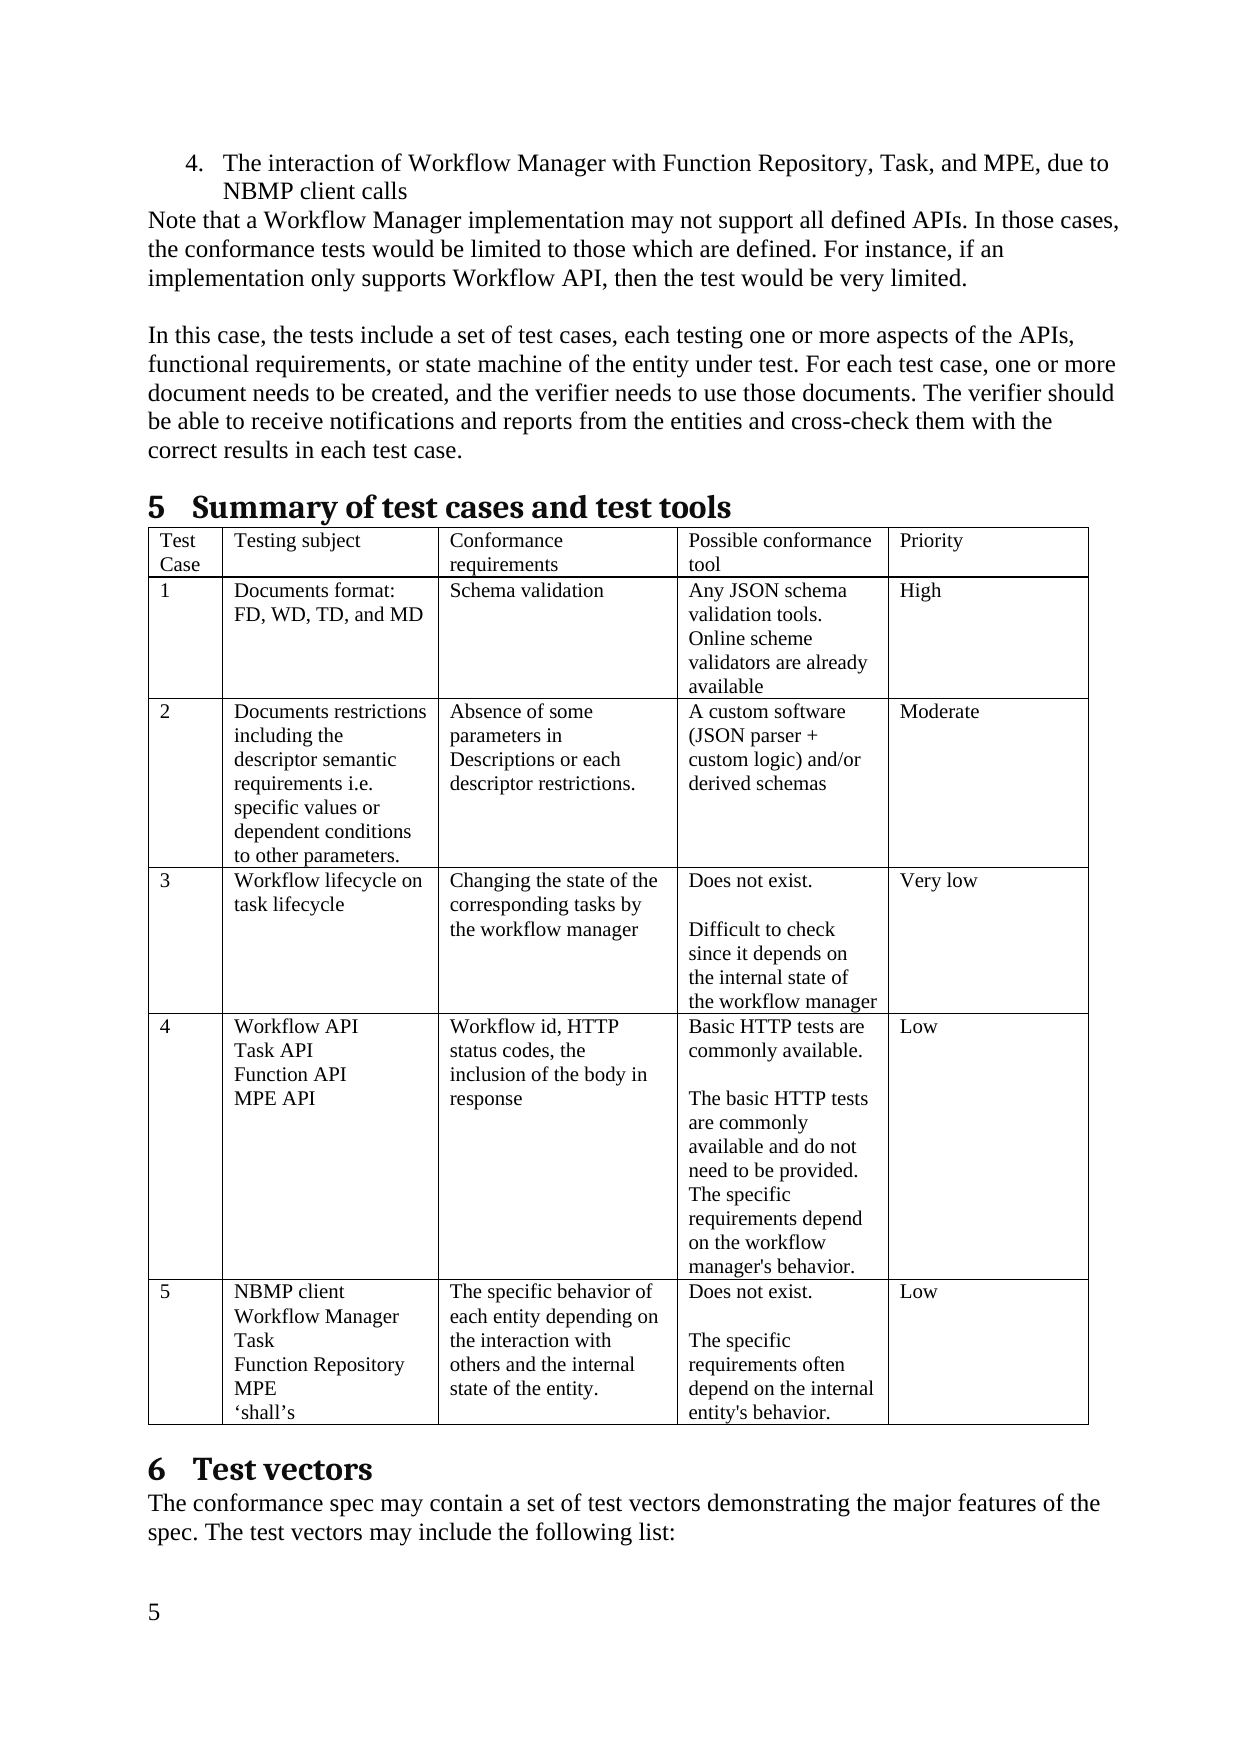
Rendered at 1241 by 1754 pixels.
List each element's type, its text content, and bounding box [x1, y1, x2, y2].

table_cell 5 [149, 1280, 222, 1424]
table_header Possible conformance tool [678, 528, 888, 576]
table_cell 3 [149, 868, 222, 1013]
text In this case, the tests include a set of test cases, each testing one or more aspects of the APIs, functional requirements, or state machine of the entity under test. For each test case, one or more document needs to be created, and the verifier needs to use those documents. The verifier should be able to receive notifications and reports from the entities and cross-check them with the correct results in each test case. [148, 320, 1122, 464]
text Summary of test cases and test tools [148, 489, 1122, 527]
table_cell Low [889, 1014, 1088, 1278]
list The interaction of Workflow Manager with Function Repository, Task, and MPE, due to NBMP client calls [185, 148, 1122, 205]
table_cell Basic HTTP tests are commonly available. The basic HTTP tests are commonly available and do not need to be provided. The specific requirements depend on the workflow manager's behavior. [678, 1014, 888, 1278]
table_header Testing subject [223, 528, 438, 576]
table_cell 1 [149, 578, 222, 698]
text Note that a Workflow Manager implementation may not support all defined APIs. In those cases, the conformance tests would be limited to those which are defined. For instance, if an implementation only supports Workflow API, then the test would be very limited. [148, 205, 1122, 291]
table_cell High [889, 578, 1088, 698]
text Test vectors [148, 1450, 1122, 1488]
table_cell Documents restrictions including the descriptor semantic requirements i.e. specific values or dependent conditions to other parameters. [223, 699, 438, 867]
text The conformance spec may contain a set of test vectors demonstrating the major features of the spec. The test vectors may include the following list: [148, 1488, 1122, 1546]
table_cell Schema validation [439, 578, 677, 698]
table_cell Workflow API Task API Function API MPE API [223, 1014, 438, 1278]
table_header Priority [889, 528, 1088, 576]
table_cell The specific behavior of each entity depending on the interaction with others and the internal state of the entity. [439, 1280, 677, 1424]
table_cell Workflow id, HTTP status codes, the inclusion of the body in response [439, 1014, 677, 1278]
table_cell Does not exist. Difficult to check since it depends on the internal state of the workflow manager [678, 868, 888, 1013]
table_cell Very low [889, 868, 1088, 1013]
table_cell Low [889, 1280, 1088, 1424]
table_cell A custom software (JSON parser + custom logic) and/or derived schemas [678, 699, 888, 867]
table_header Conformance requirements [439, 528, 677, 576]
table_cell Any JSON schema validation tools. Online scheme validators are already available [678, 578, 888, 698]
table_cell Absence of some parameters in Descriptions or each descriptor restrictions. [439, 699, 677, 867]
table_cell 2 [149, 699, 222, 867]
table_cell Moderate [889, 699, 1088, 867]
table_cell Documents format: FD, WD, TD, and MD [223, 578, 438, 698]
table_cell 4 [149, 1014, 222, 1278]
table_cell NBMP client Workflow Manager Task Function Repository MPE ‘shall’s [223, 1280, 438, 1424]
table_cell Changing the state of the corresponding tasks by the workflow manager [439, 868, 677, 1013]
table_cell Workflow lifecycle on task lifecycle [223, 868, 438, 1013]
table_cell Does not exist. The specific requirements often depend on the internal entity's behavior. [678, 1280, 888, 1424]
table_header Test Case [149, 528, 222, 576]
